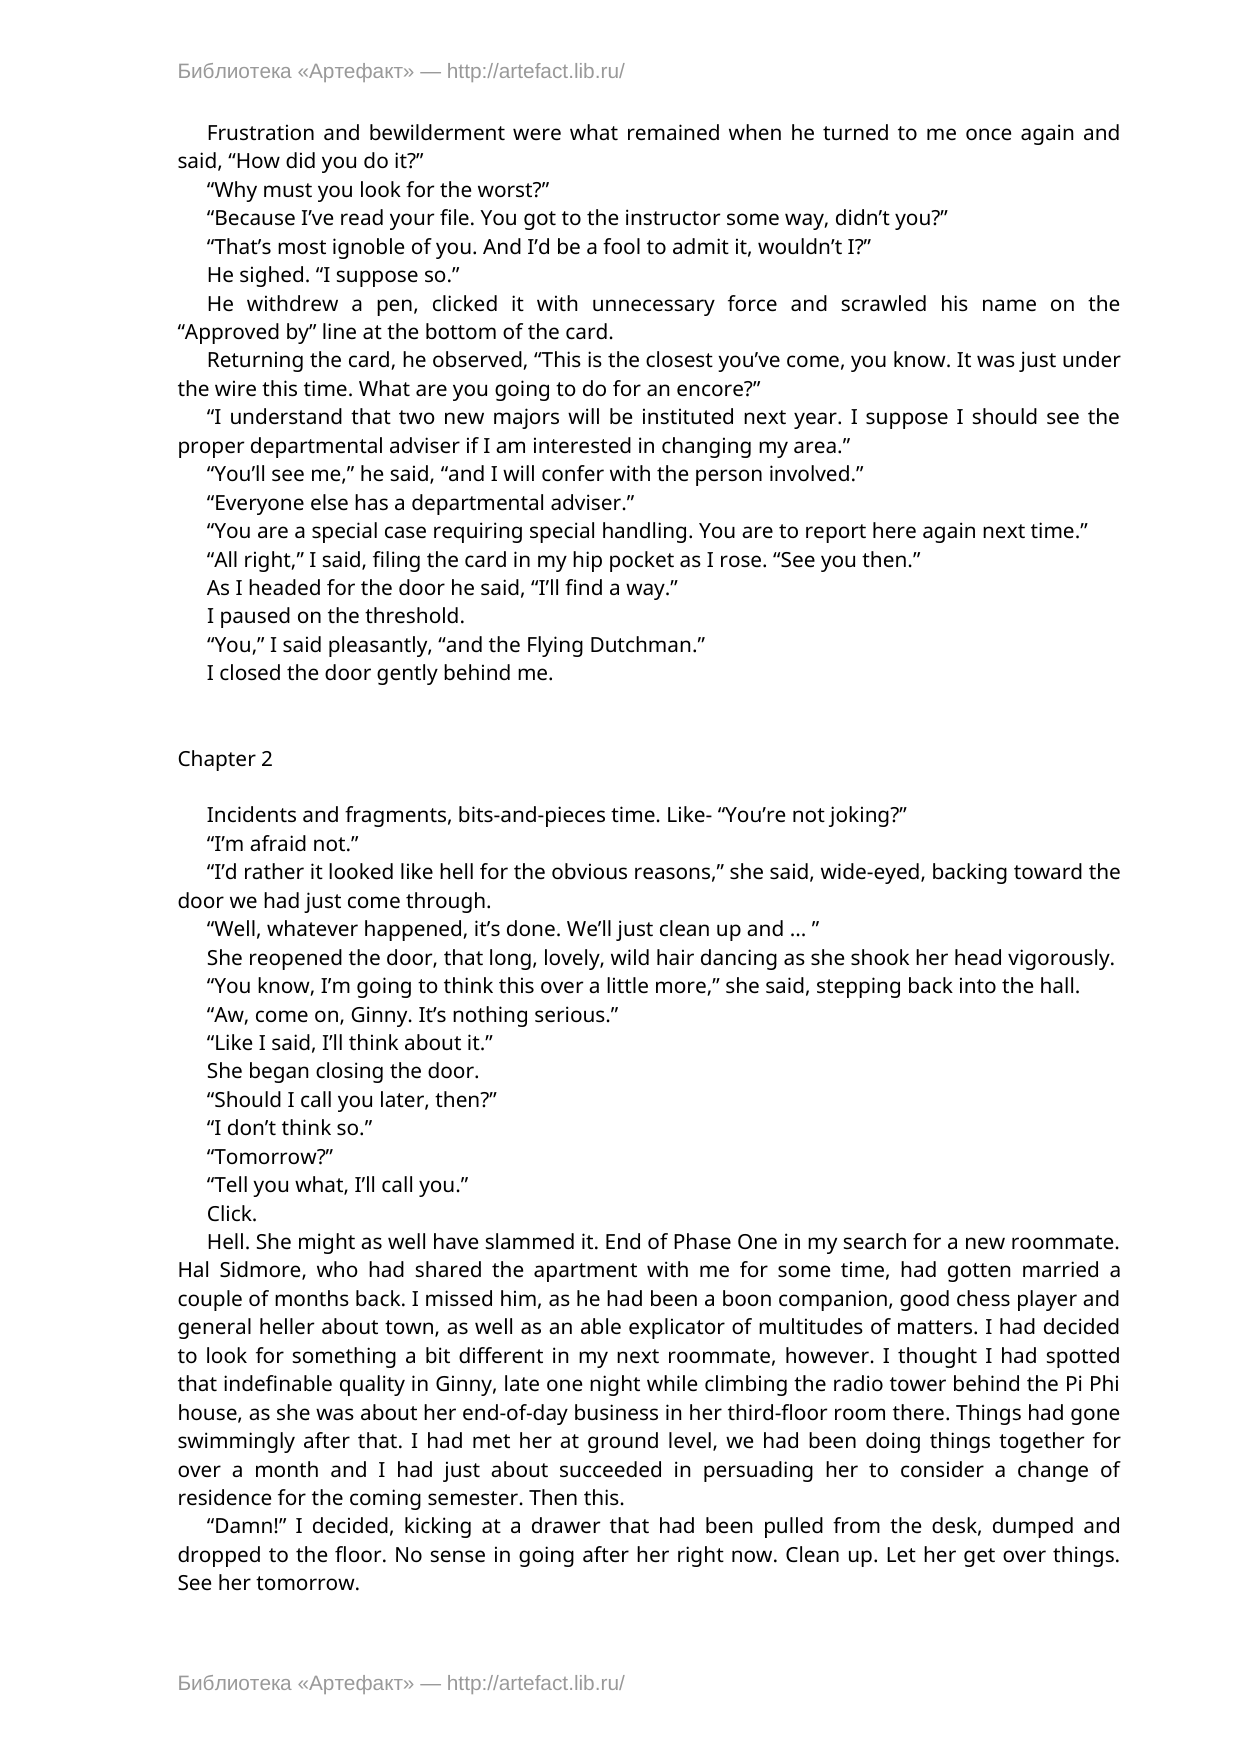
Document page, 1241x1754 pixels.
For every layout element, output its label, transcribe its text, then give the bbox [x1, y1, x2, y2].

text “You know, I’m going to think this over a little more,” she said, stepping back into the hall. [177, 971, 1122, 1000]
text Hell. She might as well have slammed it. End of Phase One in my search for a new roommate. Hal Sidmore, who had shared the apartment with me for some time, had gotten married a couple of months back. I missed him, as he had been a boon companion, good chess player and general heller about town, as well as an able explicator of multitudes of matters. I had decided to look for something a bit different in my next roommate, however. I thought I had spotted that indefinable quality in Ginny, late one night while climbing the radio tower behind the Pi Phi house, as she was about her end-of-day business in her third-floor room there. Things had gone swimmingly after that. I had met her at ground level, we had been doing things together for over a month and I had just about succeeded in persuading her to consider a change of residence for the coming semester. Then this. [177, 1227, 1122, 1512]
text “You’ll see me,” he said, “and I will confer with the person involved.” [177, 459, 1122, 488]
text “That’s most ignoble of you. And I’d be a fool to admit it, wouldn’t I?” [177, 232, 1122, 260]
text “All right,” I said, filing the card in my hip pocket as I rose. “See you then.” [177, 545, 1122, 573]
text “Like I said, I’ll think about it.” [177, 1028, 1122, 1057]
text Click. [177, 1199, 1122, 1227]
text “Should I call you later, then?” [177, 1085, 1122, 1113]
text “Aw, come on, Ginny. It’s nothing serious.” [177, 1000, 1122, 1028]
text Frustration and bewilderment were what remained when he turned to me once again and said, “How did you do it?” [177, 118, 1122, 175]
text “I’m afraid not.” [177, 829, 1122, 857]
text “I’d rather it looked like hell for the obvious reasons,” she said, wide-eyed, backing toward the door we had just come through. [177, 857, 1122, 914]
text Returning the card, he observed, “This is the closest you’ve come, you know. It was just under the wire this time. What are you going to do for an encore?” [177, 346, 1122, 402]
text “Everyone else has a departmental adviser.” [177, 488, 1122, 516]
text “Tomorrow?” [177, 1142, 1122, 1170]
text “Why must you look for the worst?” [177, 175, 1122, 203]
text “I don’t think so.” [177, 1113, 1122, 1142]
text He withdrew a pen, clicked it with unnecessary force and scrawled his name on the “Approved by” line at the bottom of the card. [177, 289, 1122, 346]
text As I headed for the door he said, “I’ll find a way.” [177, 573, 1122, 602]
text I closed the door gently behind me. [177, 658, 1122, 687]
text “Because I’ve read your file. You got to the instructor some way, didn’t you?” [177, 203, 1122, 232]
text “I understand that two new majors will be instituted next year. I suppose I should see the proper departmental adviser if I am interested in changing my area.” [177, 402, 1122, 459]
text “You,” I said pleasantly, “and the Flying Dutchman.” [177, 630, 1122, 658]
text She began closing the door. [177, 1057, 1122, 1085]
text I paused on the threshold. [177, 602, 1122, 630]
text He sighed. “I suppose so.” [177, 260, 1122, 289]
text “Damn!” I decided, kicking at a drawer that had been pulled from the desk, dumped and dropped to the floor. No sense in going after her right now. Clean up. Let her get over things. See her tomorrow. [177, 1512, 1122, 1597]
subtitle Chapter 2 [177, 744, 1122, 772]
text “Tell you what, I’ll call you.” [177, 1170, 1122, 1199]
text Incidents and fragments, bits-and-pieces time. Like- “You’re not joking?” [177, 801, 1122, 829]
text “Well, whatever happened, it’s done. We’ll just clean up and ... ” [177, 914, 1122, 943]
text She reopened the door, that long, lovely, wild hair dancing as she shook her head vigorously. [177, 943, 1122, 971]
text “You are a special case requiring special handling. You are to report here again next time.” [177, 516, 1122, 545]
